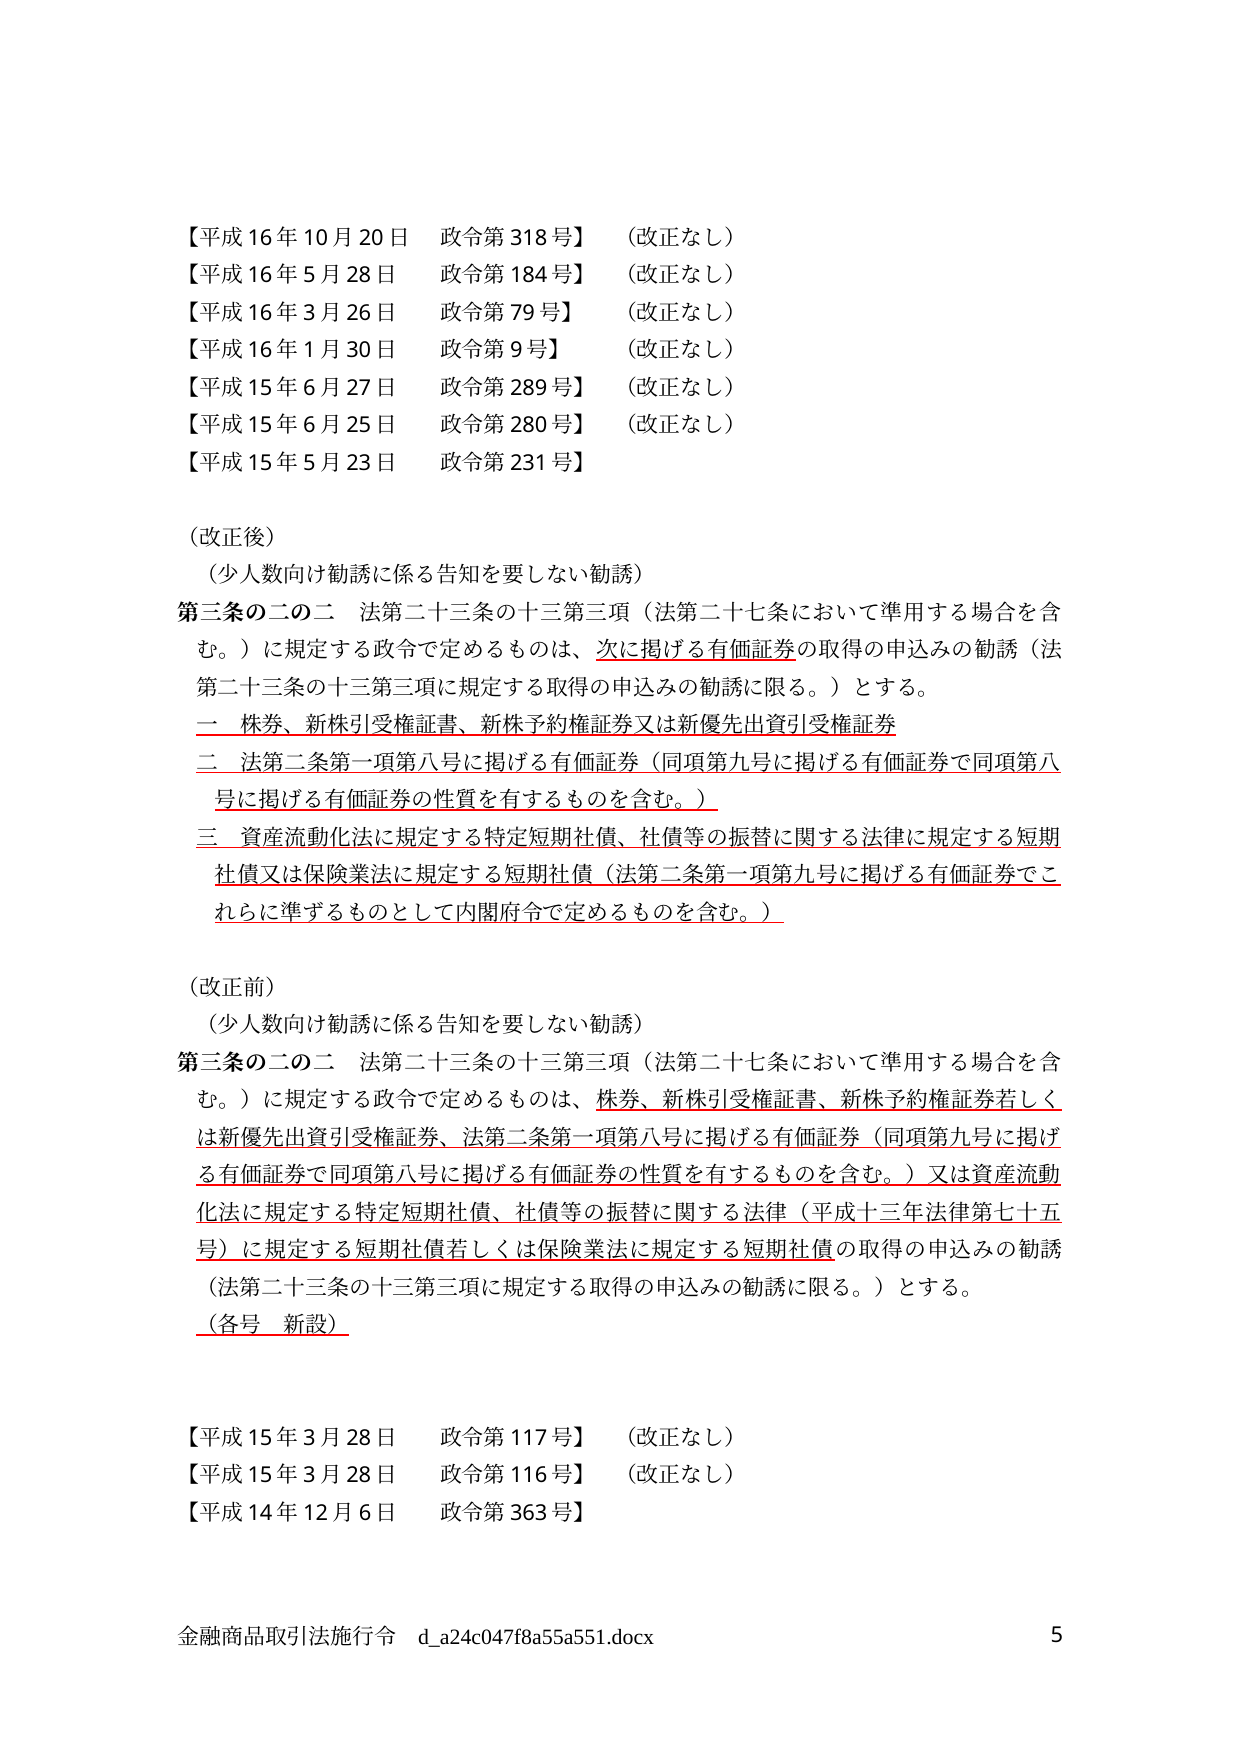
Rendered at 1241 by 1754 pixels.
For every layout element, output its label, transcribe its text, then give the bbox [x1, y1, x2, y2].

text 【平成16年10月20日 政令第318号】 （改正なし） [177, 217, 1063, 254]
text （各号 新設） [196, 1304, 1063, 1342]
text 一 株券、新株引受権証書、新株予約権証券又は新優先出資引受権証券 [196, 704, 1063, 742]
text 【平成14年12月6日 政令第363号】 [177, 1492, 1063, 1529]
text （少人数向け勧誘に係る告知を要しない勧誘） [196, 554, 1063, 592]
text 【平成15年5月23日 政令第231号】 [177, 442, 1063, 479]
text 三 資産流動化法に規定する特定短期社債、社債等の振替に関する法律に規定する短期社債又は保険業法に規定する短期社債（法第二条第一項第九号に掲げる有価証券でこれらに準ずるものとして内閣府令で定めるものを含む。） [196, 817, 1063, 929]
text 【平成15年6月25日 政令第280号】 （改正なし） [177, 404, 1063, 442]
text （改正前） [177, 967, 1063, 1004]
text 【平成15年3月28日 政令第116号】 （改正なし） [177, 1454, 1063, 1492]
text 【平成15年6月27日 政令第289号】 （改正なし） [177, 367, 1063, 404]
text 【平成16年5月28日 政令第184号】 （改正なし） [177, 254, 1063, 292]
text 【平成16年3月26日 政令第79号】 （改正なし） [177, 292, 1063, 329]
text 【平成15年3月28日 政令第117号】 （改正なし） [177, 1417, 1063, 1454]
text 【平成16年1月30日 政令第9号】 （改正なし） [177, 329, 1063, 367]
text 第三条の二の二 法第二十三条の十三第三項（法第二十七条において準用する場合を含む。）に規定する政令で定めるものは、次に掲げる有価証券の取得の申込みの勧誘（法第二十三条の十三第三項に規定する取得の申込みの勧誘に限る。）とする。 [177, 592, 1063, 704]
text （少人数向け勧誘に係る告知を要しない勧誘） [196, 1004, 1063, 1042]
text （改正後） [177, 517, 1063, 554]
text 二 法第二条第一項第八号に掲げる有価証券（同項第九号に掲げる有価証券で同項第八号に掲げる有価証券の性質を有するものを含む。） [196, 742, 1063, 817]
